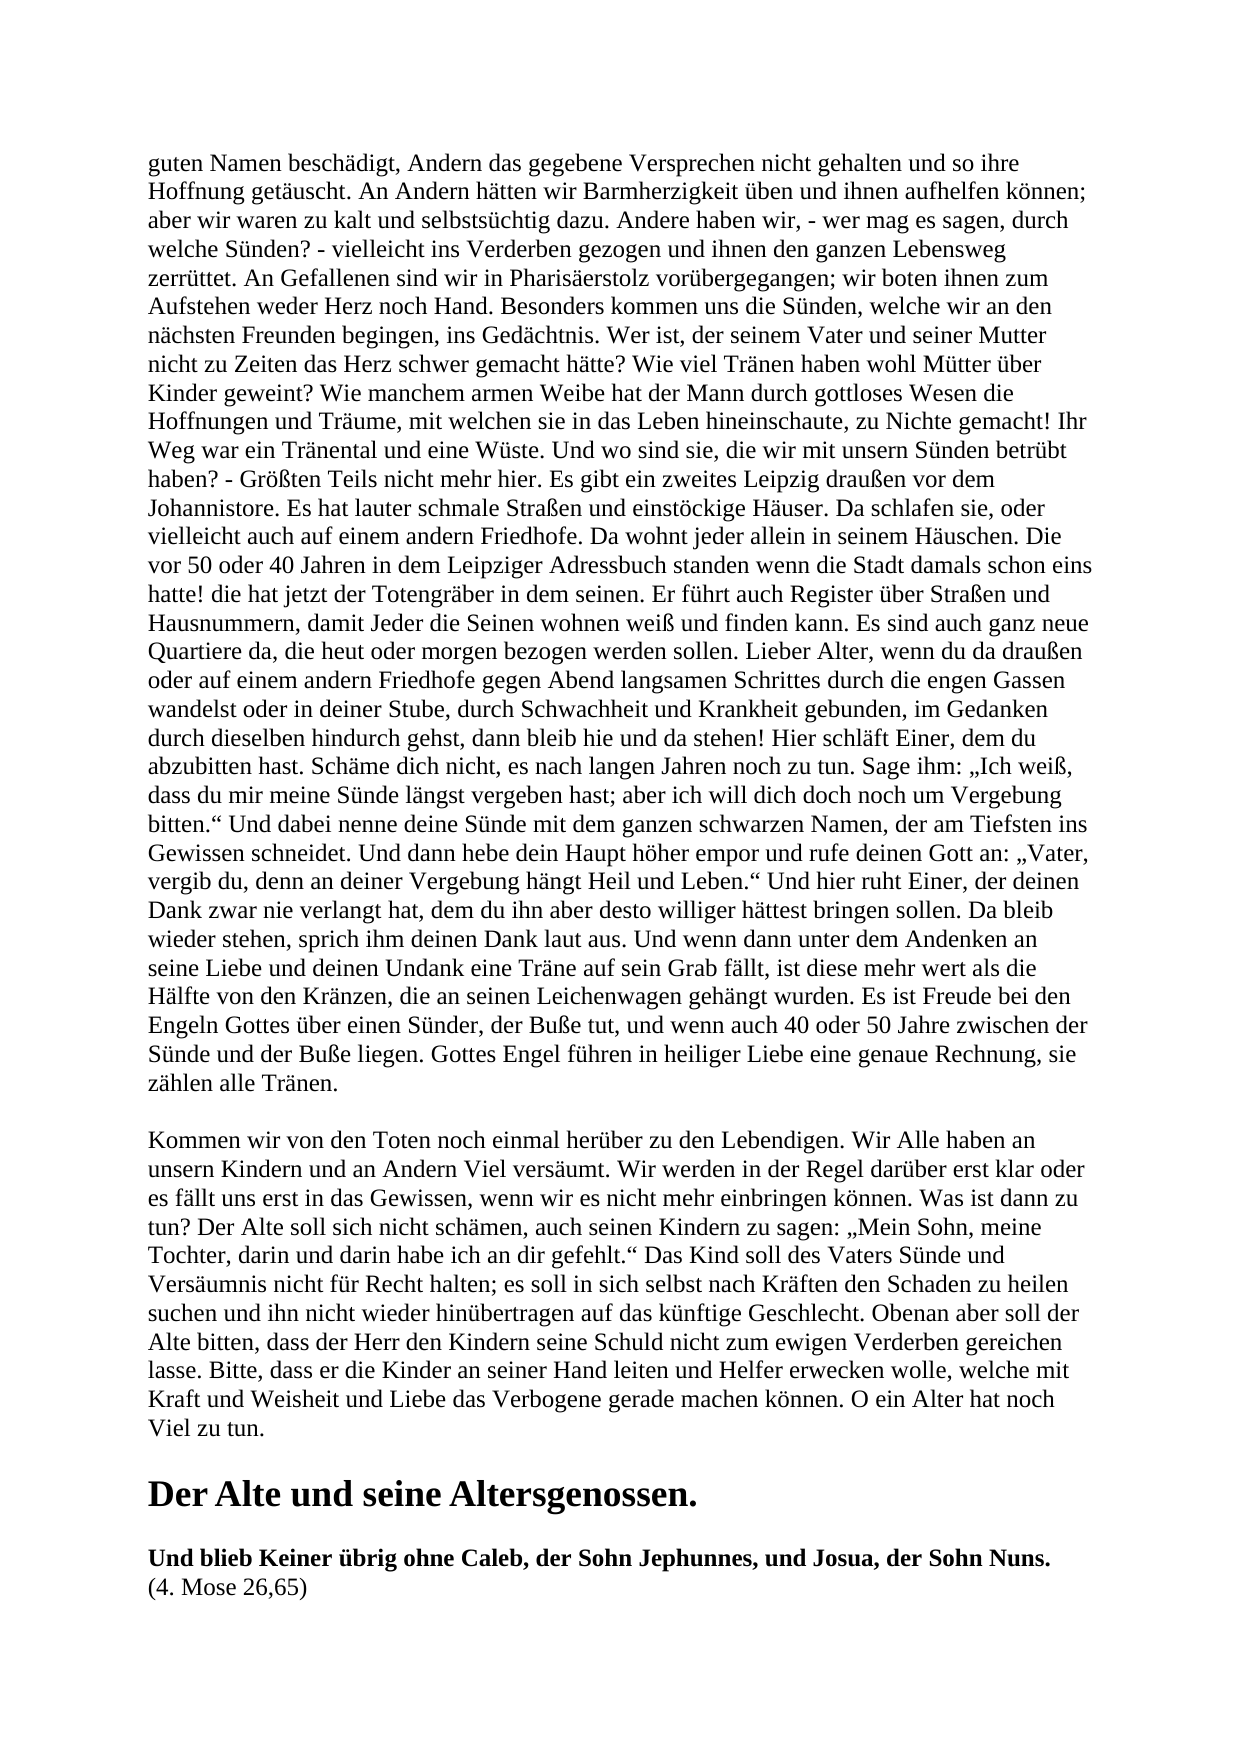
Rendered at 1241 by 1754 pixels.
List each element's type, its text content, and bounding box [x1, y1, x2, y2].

text Kommen wir von den Toten noch einmal herüber zu den Lebendigen. Wir Alle haben an unsern Kindern und an Andern Viel versäumt. Wir werden in der Regel darüber erst klar oder es fällt uns erst in das Gewissen, wenn wir es nicht mehr einbringen können. Was ist dann zu tun? Der Alte soll sich nicht schämen, auch seinen Kindern zu sagen: „Mein Sohn, meine Tochter, darin und darin habe ich an dir gefehlt.“ Das Kind soll des Vaters Sünde und Versäumnis nicht für Recht halten; es soll in sich selbst nach Kräften den Schaden zu heilen suchen und ihn nicht wieder hinübertragen auf das künftige Geschlecht. Obenan aber soll der Alte bitten, dass der Herr den Kindern seine Schuld nicht zum ewigen Verderben gereichen lasse. Bitte, dass er die Kinder an seiner Hand leiten und Helfer erwecken wolle, welche mit Kraft und Weisheit und Liebe das Verbogene gerade machen können. O ein Alter hat noch Viel zu tun. [148, 1126, 1093, 1442]
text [148, 148, 1093, 1096]
text Und blieb Keiner übrig ohne Caleb, der Sohn Jephunnes, und Josua, der Sohn Nuns. (4. Mose 26,65) [148, 1543, 1093, 1601]
subtitle Der Alte und seine Altersgenossen. [148, 1471, 1093, 1514]
